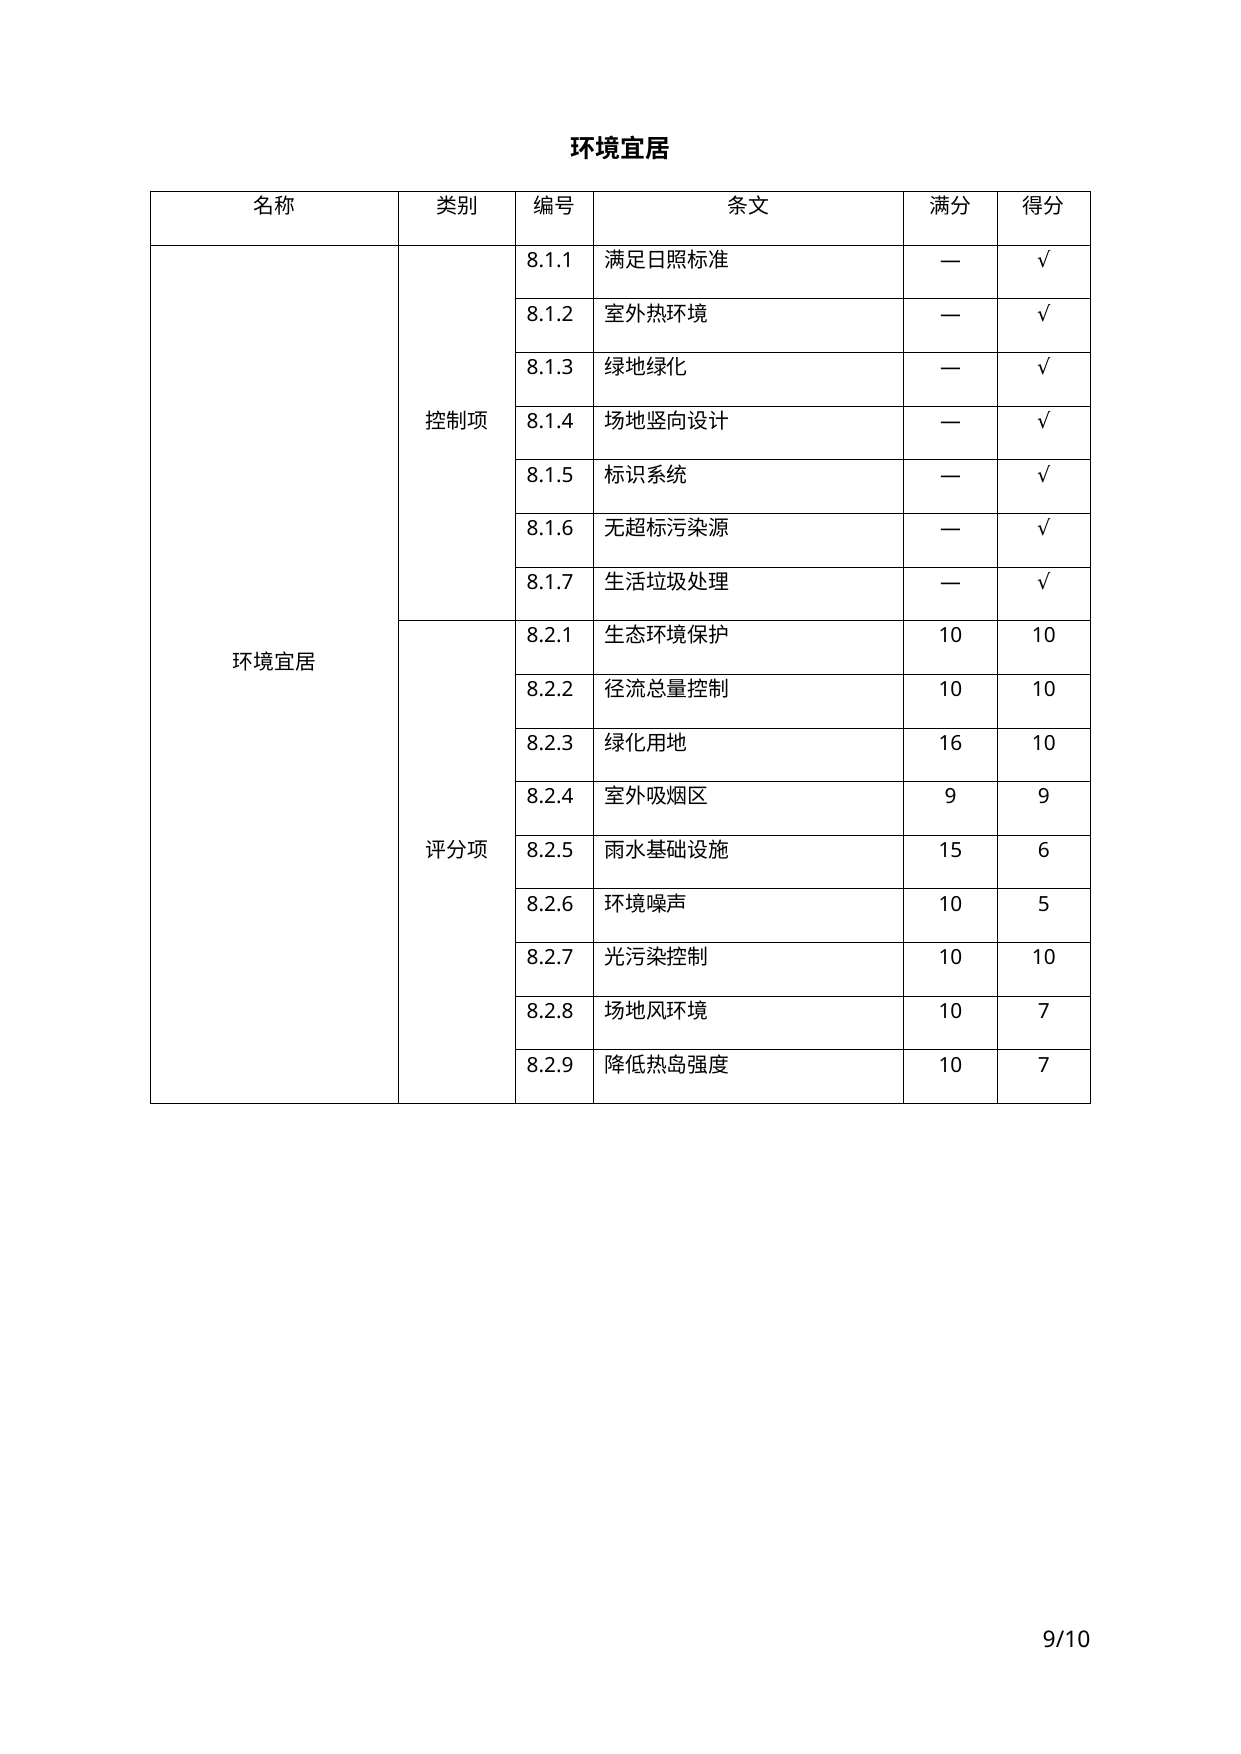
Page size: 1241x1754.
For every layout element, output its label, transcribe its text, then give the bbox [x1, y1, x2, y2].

table_cell 8.1.4 [516, 407, 593, 459]
table_cell 满足日照标准 [594, 246, 903, 298]
table_cell 场地风环境 [594, 997, 903, 1049]
table_cell 无超标污染源 [594, 514, 903, 566]
table_cell 10 [904, 621, 997, 674]
table_cell 10 [998, 729, 1090, 781]
table_cell 6 [998, 836, 1090, 888]
table_cell 16 [904, 729, 997, 781]
table_cell 8.1.1 [516, 246, 593, 298]
table_cell 8.1.2 [516, 299, 593, 352]
table_cell 10 [998, 943, 1090, 996]
text 环境宜居 [150, 131, 1090, 165]
table_header 条文 [594, 192, 903, 244]
table_cell √ [998, 407, 1090, 459]
table_header 得分 [998, 192, 1090, 244]
table_cell 降低热岛强度 [594, 1050, 903, 1103]
table_cell 8.1.5 [516, 460, 593, 513]
table_cell 绿化用地 [594, 729, 903, 781]
table_cell 光污染控制 [594, 943, 903, 996]
table_cell 评分项 [399, 621, 515, 1103]
table_cell 10 [904, 1050, 997, 1103]
table_cell 8.1.3 [516, 353, 593, 406]
table_cell 10 [904, 675, 997, 727]
table_cell 标识系统 [594, 460, 903, 513]
table_cell 8.2.4 [516, 782, 593, 835]
table_cell — [904, 353, 997, 406]
table_cell 10 [998, 675, 1090, 727]
table_cell 10 [998, 621, 1090, 674]
table_cell — [904, 407, 997, 459]
table_header 编号 [516, 192, 593, 244]
table_cell 9 [904, 782, 997, 835]
table_cell 10 [904, 997, 997, 1049]
table_cell — [904, 514, 997, 566]
table_cell √ [998, 460, 1090, 513]
table_cell √ [998, 568, 1090, 620]
table_cell — [904, 246, 997, 298]
table_cell 15 [904, 836, 997, 888]
table_cell 雨水基础设施 [594, 836, 903, 888]
table_cell 7 [998, 997, 1090, 1049]
table_cell √ [998, 246, 1090, 298]
table_cell 环境宜居 [151, 246, 398, 1103]
table_cell √ [998, 514, 1090, 566]
table_cell 8.2.2 [516, 675, 593, 727]
table_cell √ [998, 299, 1090, 352]
table_cell 8.2.9 [516, 1050, 593, 1103]
table_header 类别 [399, 192, 515, 244]
table_cell √ [998, 353, 1090, 406]
table_cell 径流总量控制 [594, 675, 903, 727]
table_cell 8.1.7 [516, 568, 593, 620]
table_cell — [904, 568, 997, 620]
table_cell 7 [998, 1050, 1090, 1103]
table_cell 9 [998, 782, 1090, 835]
table_header 名称 [151, 192, 398, 244]
table_cell 生活垃圾处理 [594, 568, 903, 620]
table_cell 10 [904, 889, 997, 942]
table_cell 8.2.6 [516, 889, 593, 942]
table_cell 绿地绿化 [594, 353, 903, 406]
table_cell — [904, 460, 997, 513]
table_cell 室外热环境 [594, 299, 903, 352]
table_cell 8.2.1 [516, 621, 593, 674]
table_cell 10 [904, 943, 997, 996]
table_cell 控制项 [399, 246, 515, 620]
table_cell 5 [998, 889, 1090, 942]
table_cell 场地竖向设计 [594, 407, 903, 459]
table_cell — [904, 299, 997, 352]
table_cell 室外吸烟区 [594, 782, 903, 835]
table_cell 8.2.3 [516, 729, 593, 781]
table_cell 8.2.8 [516, 997, 593, 1049]
table_cell 8.1.6 [516, 514, 593, 566]
table_header 满分 [904, 192, 997, 244]
table_cell 8.2.5 [516, 836, 593, 888]
table_cell 生态环境保护 [594, 621, 903, 674]
table_cell 8.2.7 [516, 943, 593, 996]
table_cell 环境噪声 [594, 889, 903, 942]
